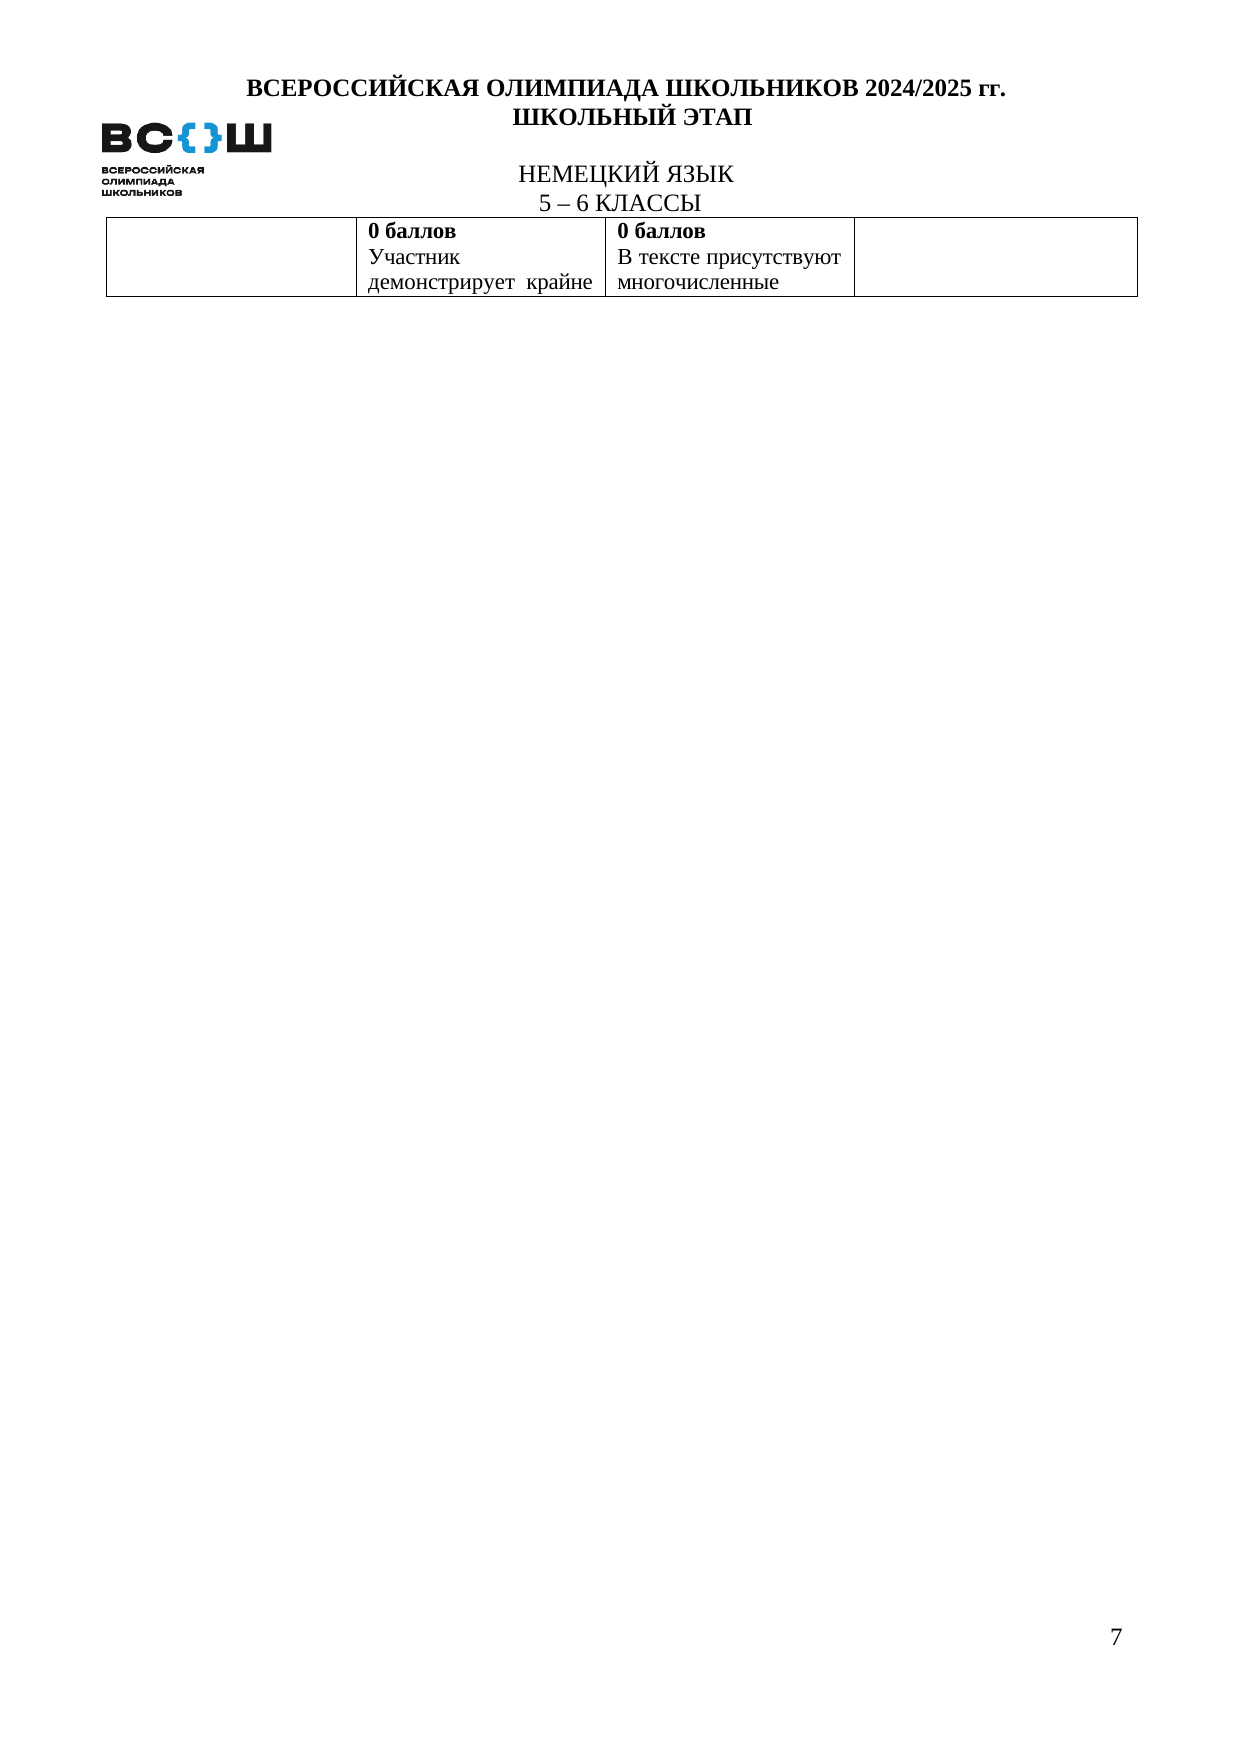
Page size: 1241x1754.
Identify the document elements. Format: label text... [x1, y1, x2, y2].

picture [101, 122, 272, 196]
table_cell 0 баллов Участник демонстрирует крайне [357, 218, 605, 296]
table_cell [107, 218, 356, 296]
table_cell [855, 218, 1137, 296]
table_cell 0 баллов В тексте присутствуют многочисленные [606, 218, 854, 296]
